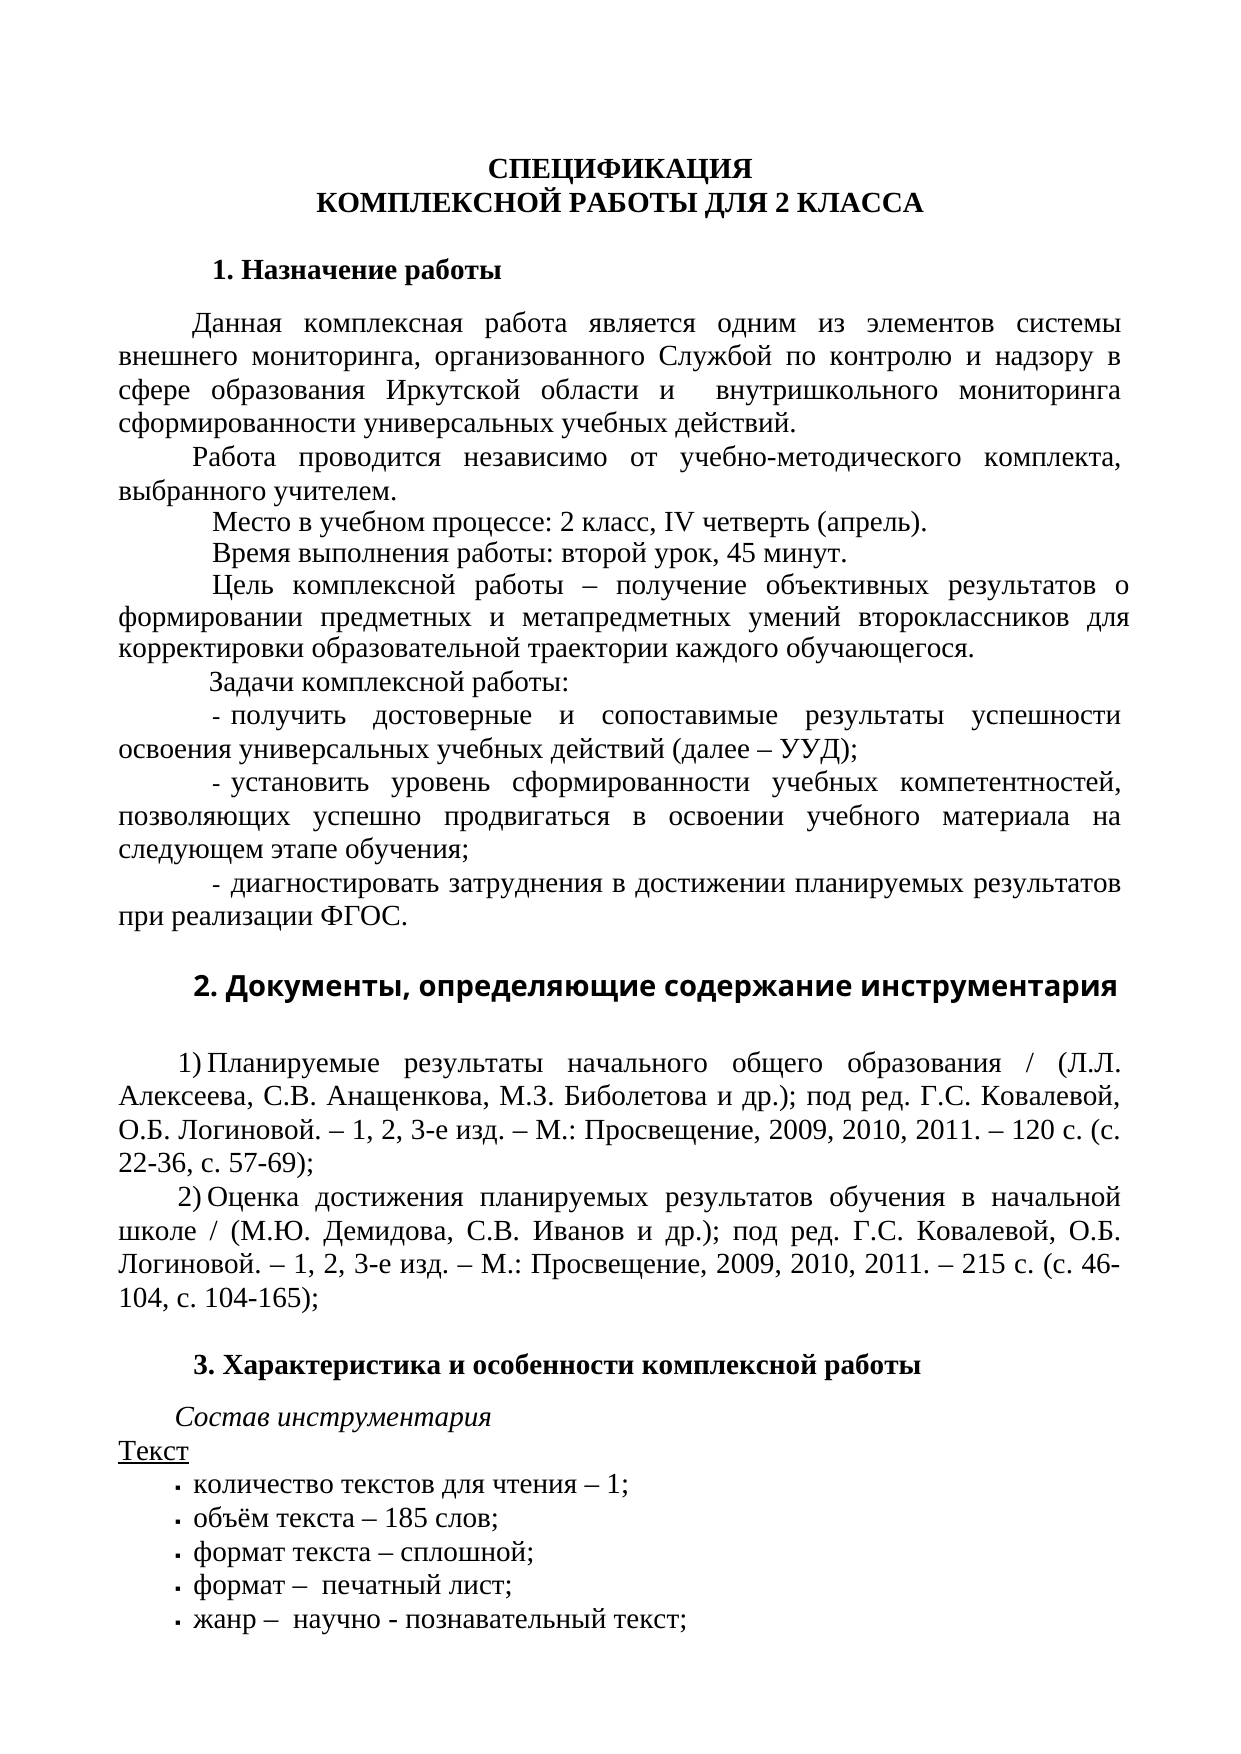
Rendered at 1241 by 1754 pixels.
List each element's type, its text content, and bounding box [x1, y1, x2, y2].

text 1. Назначение работы [118, 252, 1122, 286]
list формат – печатный лист; [174, 1567, 1123, 1601]
text Время выполнения работы: второй урок, 45 минут. [118, 538, 1131, 569]
list формат текста – сплошной; [174, 1534, 1123, 1567]
list получить достоверные и сопоставимые результаты успешности освоения универсальных учебных действий (далее – УУД); [118, 697, 1122, 764]
text Текст [118, 1433, 1123, 1467]
text Место в учебном процессе: 2 класс, IV четверть (апрель). [118, 506, 1131, 538]
text 3. Характеристика и особенности комплексной работы [118, 1347, 1122, 1380]
text СПЕЦИФИКАЦИЯ [118, 152, 1122, 185]
text Данная комплексная работа является одним из элементов системы внешнего мониторинга, организованного Службой по контролю и надзору в сфере образования Иркутской области и внутришкольного мониторинга сформированности универсальных учебных действий. [118, 305, 1122, 439]
list объём текста – 185 слов; [174, 1500, 1123, 1534]
text Состав инструментария [118, 1399, 1123, 1433]
list жанр – научно - познавательный текст; [174, 1601, 1123, 1634]
list Планируемые результаты начального общего образования / (Л.Л. Алексеева, С.В. Анащенкова, М.З. Биболетова и др.); под ред. Г.С. Ковалевой, О.Б. Логиновой. – 1, 2, 3-е изд. – М.: Просвещение, 2009, 2010, 2011. – 120 с. (с. 22-36, с. 57-69); [118, 1045, 1122, 1179]
text Работа проводится независимо от учебно-методического комплекта, выбранного учителем. [118, 439, 1122, 506]
list Оценка достижения планируемых результатов обучения в начальной школе / (М.Ю. Демидова, С.В. Иванов и др.); под ред. Г.С. Ковалевой, О.Б. Логиновой. – 1, 2, 3-е изд. – М.: Просвещение, 2009, 2010, 2011. – 215 с. (с. 46-104, с. 104-165); [118, 1179, 1122, 1313]
list количество текстов для чтения – 1; [174, 1467, 1123, 1500]
text Цель комплексной работы – получение объективных результатов о формировании предметных и метапредметных умений второклассников для корректировки образовательной траектории каждого обучающегося. [118, 569, 1131, 664]
text 2. Документы, определяющие содержание инструментария [118, 966, 1122, 1005]
text Задачи комплексной работы: [118, 664, 1122, 697]
list установить уровень сформированности учебных компетентностей, позволяющих успешно продвигаться в освоении учебного материала на следующем этапе обучения; [118, 764, 1122, 865]
list диагностировать затруднения в достижении планируемых результатов при реализации ФГОС. [118, 865, 1122, 932]
text КОМПЛЕКСНОЙ РАБОТЫ ДЛЯ 2 КЛАССА [118, 185, 1122, 219]
